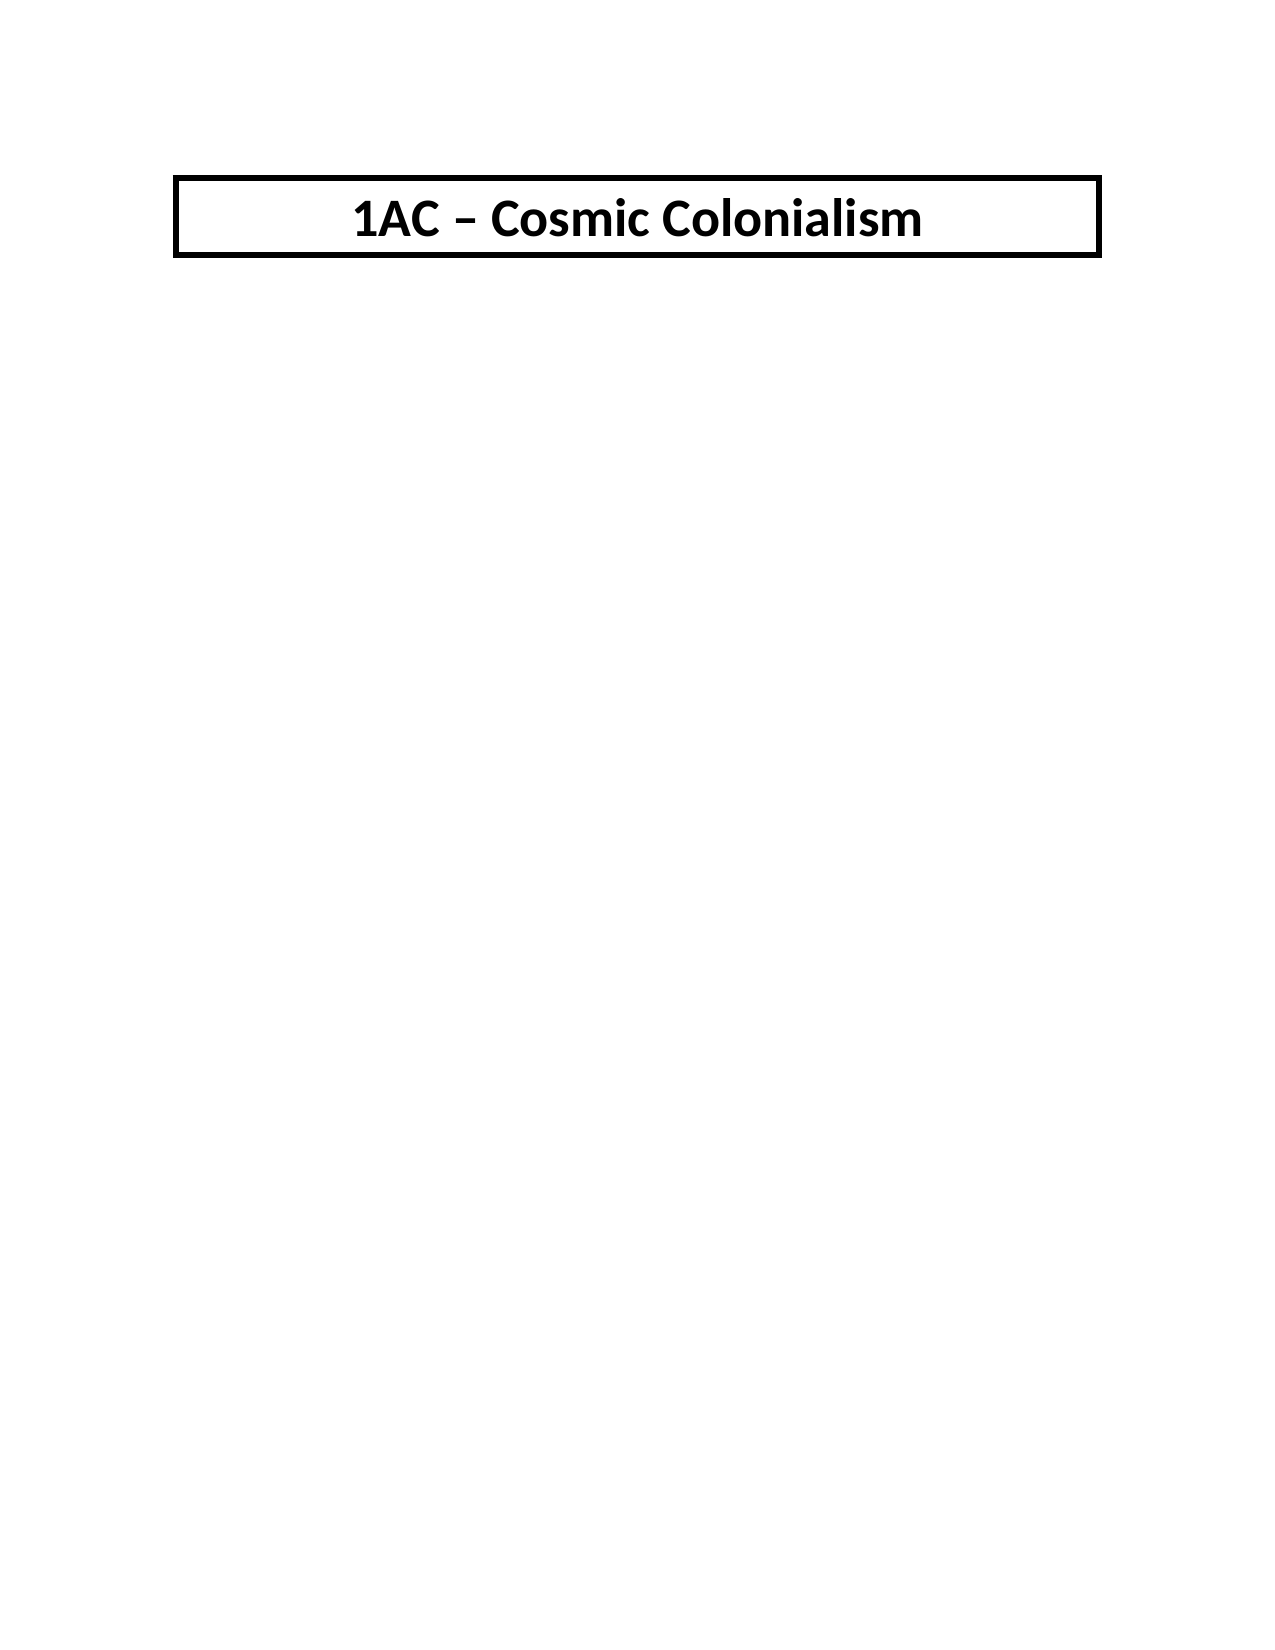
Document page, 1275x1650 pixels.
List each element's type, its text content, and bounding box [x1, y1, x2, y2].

subtitle 1AC – Cosmic Colonialism [179, 181, 1096, 252]
